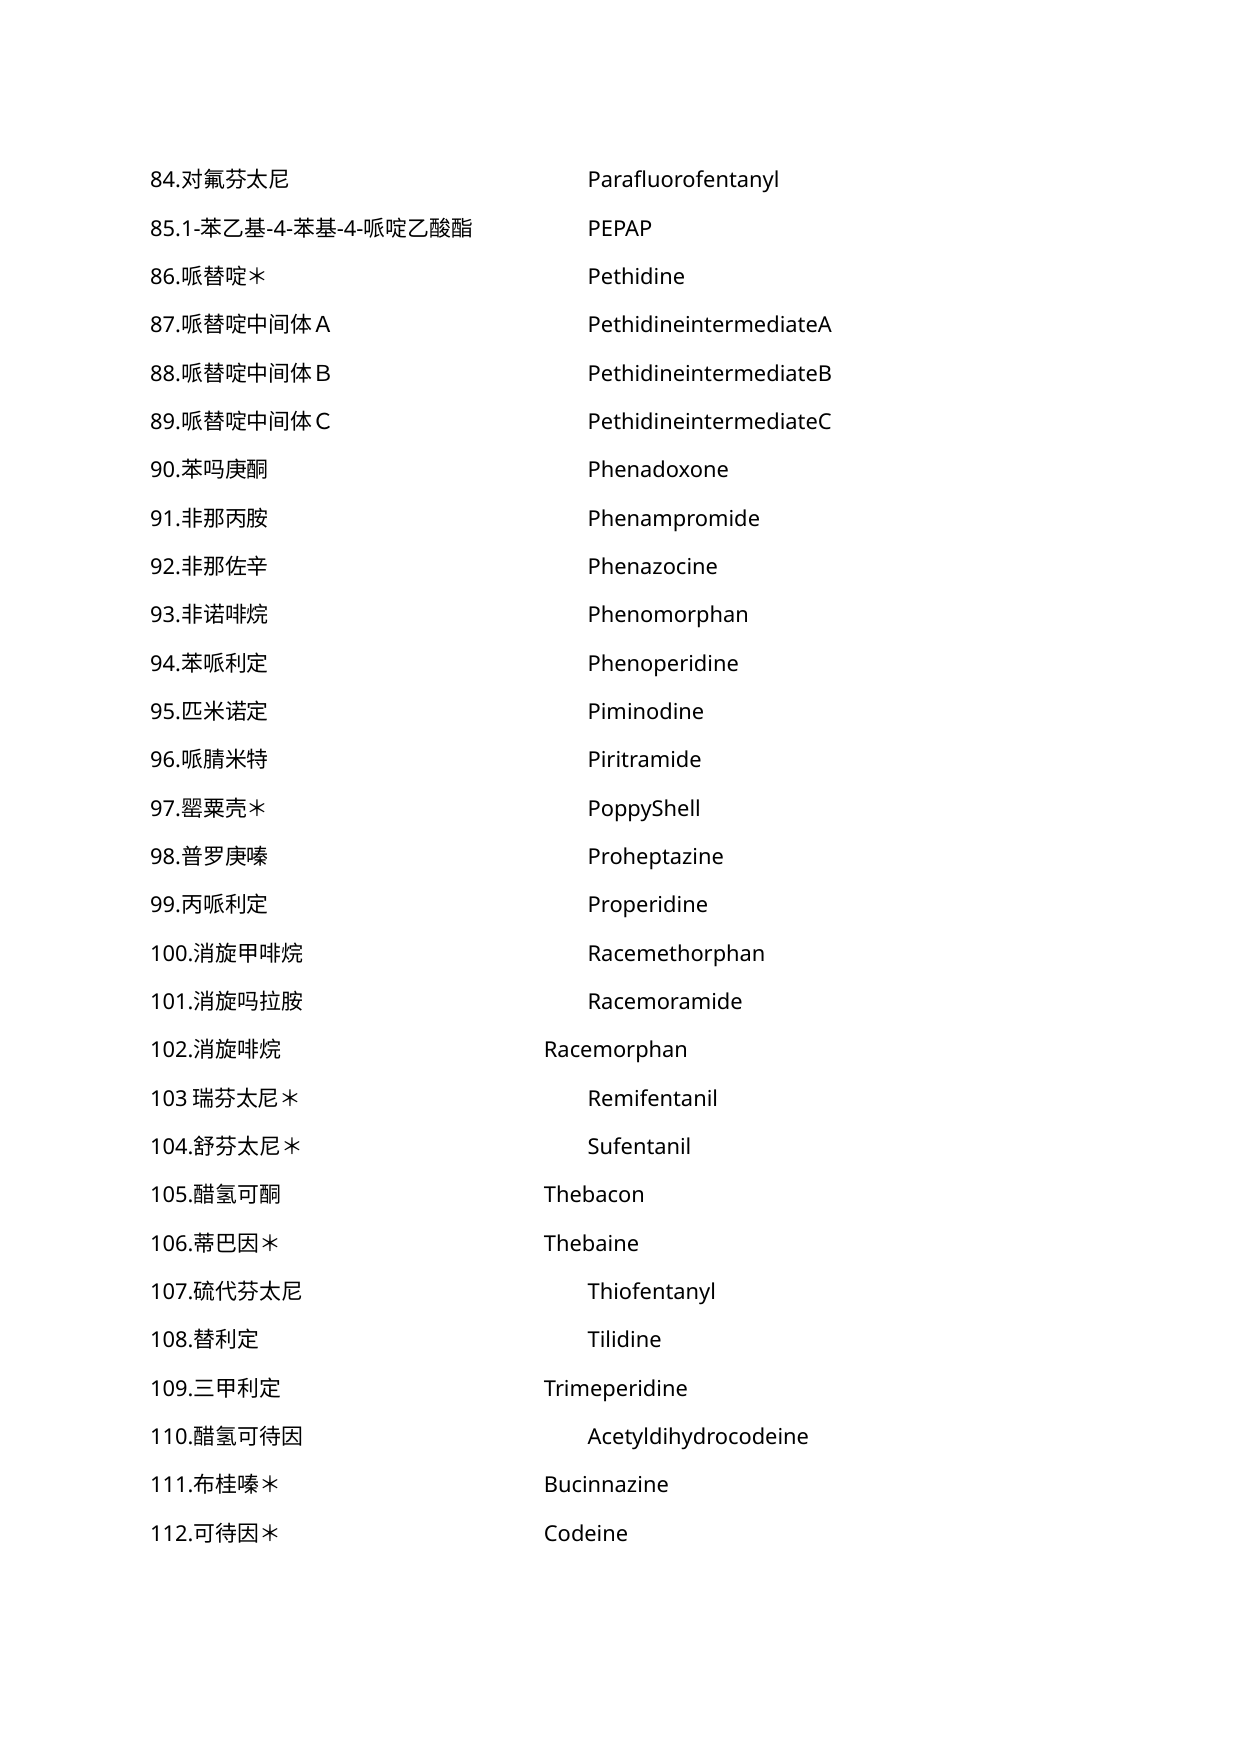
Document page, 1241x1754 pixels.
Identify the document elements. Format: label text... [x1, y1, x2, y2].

text 110.醋氢可待因 Acetyldihydrocodeine [150, 1419, 1090, 1451]
text 84.对氟芬太尼 Parafluorofentanyl [150, 162, 1090, 194]
text 88.哌替啶中间体Ｂ PethidineintermediateB [150, 355, 1090, 388]
text 106.蒂巴因＊ Thebaine [150, 1225, 1090, 1258]
text 89.哌替啶中间体Ｃ PethidineintermediateC [150, 404, 1090, 436]
text 111.布桂嗪＊ Bucinnazine [150, 1467, 1090, 1499]
text 99.丙哌利定 Properidine [150, 887, 1090, 919]
text 92.非那佐辛 Phenazocine [150, 549, 1090, 581]
text 103瑞芬太尼＊ Remifentanil [150, 1080, 1090, 1113]
text 107.硫代芬太尼 Thiofentanyl [150, 1274, 1090, 1306]
text 94.苯哌利定 Phenoperidine [150, 645, 1090, 678]
text 112.可待因＊ Codeine [150, 1515, 1090, 1548]
text 104.舒芬太尼＊ Sufentanil [150, 1129, 1090, 1161]
text 102.消旋啡烷 Racemorphan [150, 1032, 1090, 1064]
text 101.消旋吗拉胺 Racemoramide [150, 984, 1090, 1016]
text 93.非诺啡烷 Phenomorphan [150, 597, 1090, 629]
text 87.哌替啶中间体Ａ PethidineintermediateA [150, 307, 1090, 339]
text 108.替利定 Tilidine [150, 1322, 1090, 1354]
text 95.匹米诺定 Piminodine [150, 694, 1090, 726]
text 90.苯吗庚酮 Phenadoxone [150, 452, 1090, 484]
text 97.罂粟壳＊ PoppyShell [150, 790, 1090, 823]
text 86.哌替啶＊ Pethidine [150, 259, 1090, 291]
text 96.哌腈米特 Piritramide [150, 742, 1090, 774]
text 85.1-苯乙基-4-苯基-4-哌啶乙酸酯 PEPAP [150, 210, 1090, 243]
text 105.醋氢可酮 Thebacon [150, 1177, 1090, 1209]
text 98.普罗庚嗪 Proheptazine [150, 839, 1090, 871]
text 91.非那丙胺 Phenampromide [150, 500, 1090, 533]
text 100.消旋甲啡烷 Racemethorphan [150, 935, 1090, 968]
text 109.三甲利定 Trimeperidine [150, 1370, 1090, 1403]
